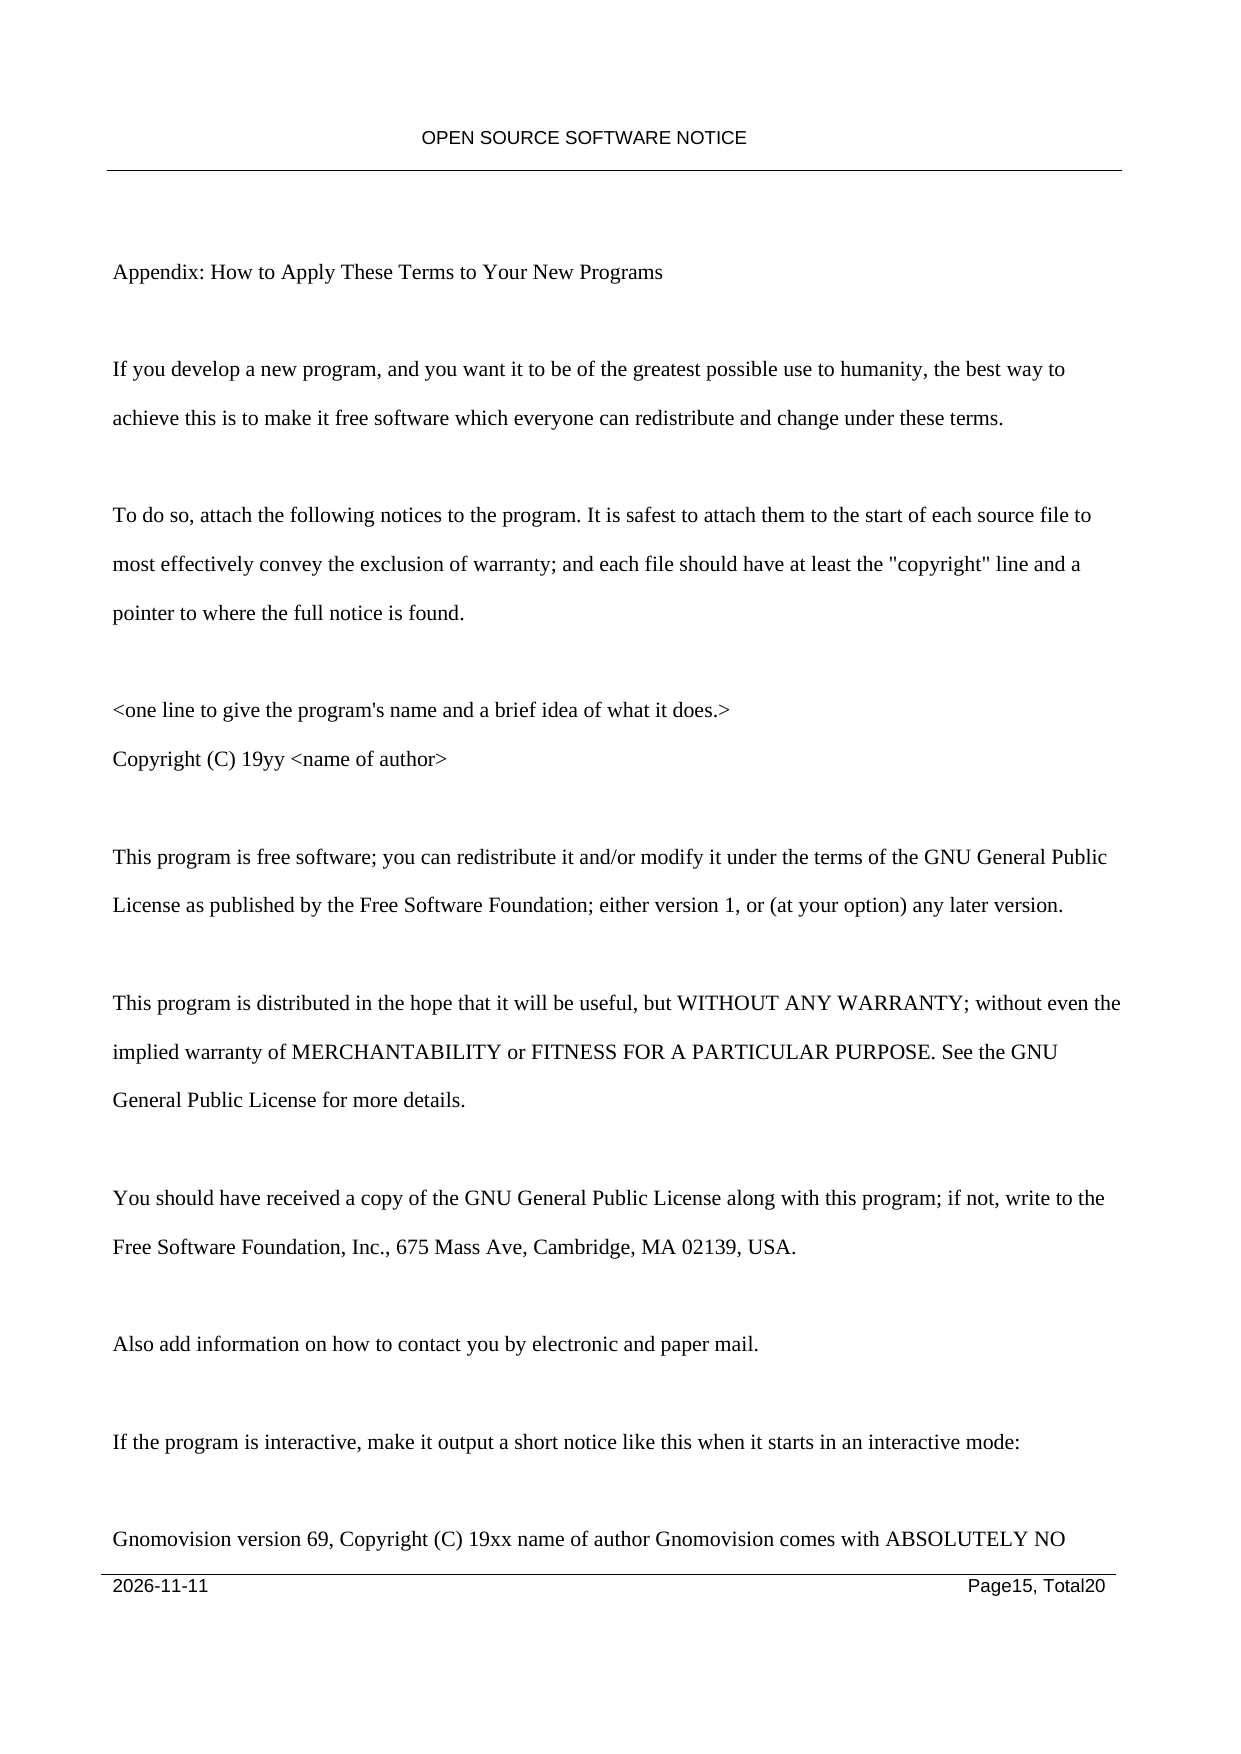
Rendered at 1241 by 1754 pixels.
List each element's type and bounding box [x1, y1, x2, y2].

text [112, 206, 1128, 1555]
